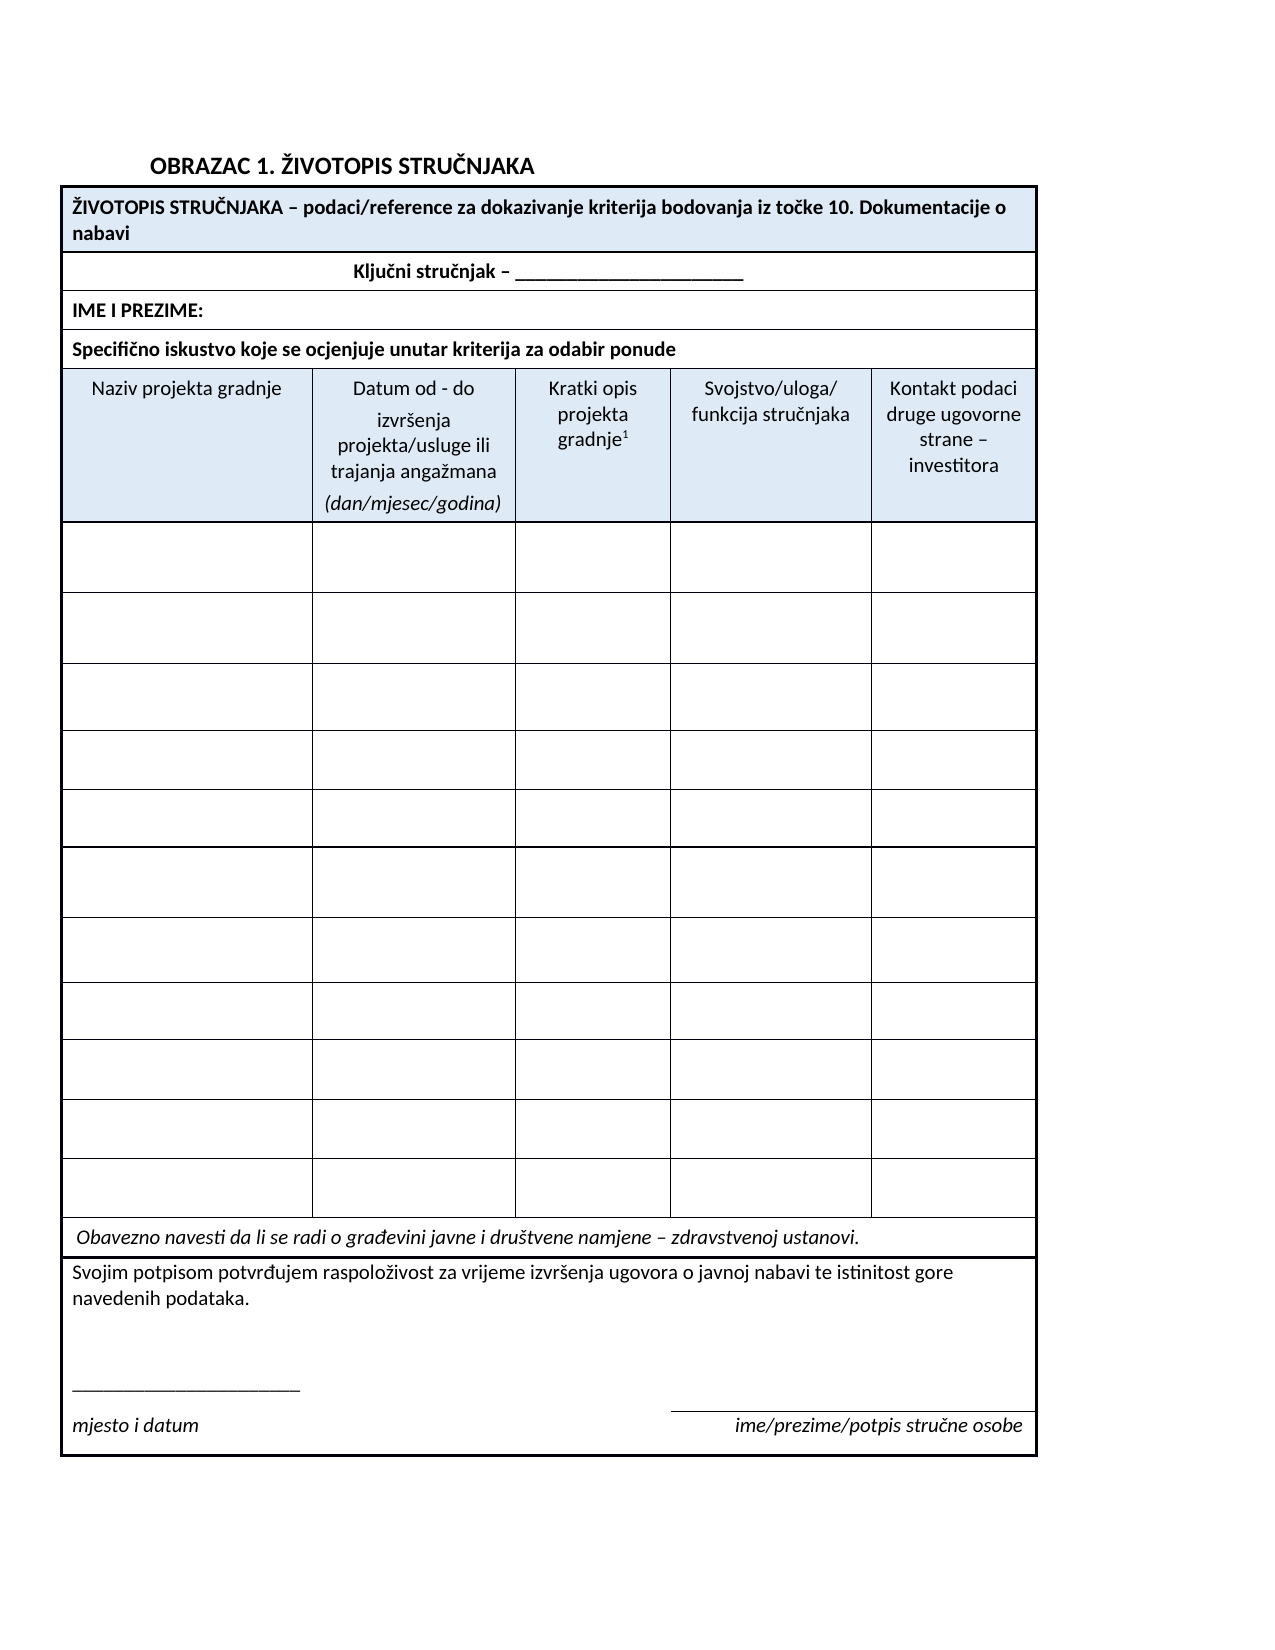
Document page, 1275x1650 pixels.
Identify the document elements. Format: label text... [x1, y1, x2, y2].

table_cell [313, 1040, 515, 1098]
table_cell [516, 918, 670, 982]
table_cell [671, 593, 871, 663]
table_cell [671, 1100, 871, 1158]
table_cell [313, 790, 515, 846]
table_cell [671, 1159, 871, 1217]
table_cell [63, 918, 312, 982]
table_cell Kratki opis projekta gradnje1 [516, 369, 670, 521]
table_cell [872, 790, 1035, 846]
table_cell [516, 1040, 670, 1098]
table_cell [63, 790, 312, 846]
table_cell [63, 664, 312, 730]
table_cell [872, 593, 1035, 663]
table_cell [516, 664, 670, 730]
table_cell Datum od - do izvršenja projekta/usluge ili trajanja angažmana (dan/mjesec/godina) [313, 369, 515, 521]
table_cell [872, 983, 1035, 1039]
table_cell mjesto i datum [63, 1411, 671, 1454]
table_cell [872, 918, 1035, 982]
table_cell [313, 1159, 515, 1217]
table_cell [516, 983, 670, 1039]
table_cell Svojim potpisom potvrđujem raspoloživost za vrijeme izvršenja ugovora o javnoj nabavi te istinitost gore navedenih podataka. ______________________ [63, 1259, 1035, 1411]
table_cell [671, 664, 871, 730]
table_cell [313, 918, 515, 982]
table_cell Svojstvo/uloga/funkcija stručnjaka [671, 369, 871, 521]
table_cell [671, 1040, 871, 1098]
table_header ŽIVOTOPIS STRUČNJAKA – podaci/reference za dokazivanje kriterija bodovanja iz točke 10. Dokumentacije o nabavi [63, 188, 1035, 251]
table_cell Specifično iskustvo koje se ocjenjuje unutar kriterija za odabir ponude [63, 330, 1035, 368]
table_cell [872, 848, 1035, 917]
table_cell [63, 1159, 312, 1217]
table_cell [516, 1100, 670, 1158]
table_cell [516, 848, 670, 917]
table_cell IME I PREZIME: [63, 291, 1035, 329]
table_cell [872, 523, 1035, 592]
table_cell [63, 983, 312, 1039]
table_cell [671, 731, 871, 789]
table_cell Kontakt podaci druge ugovorne strane – investitora [872, 369, 1035, 521]
table_cell [872, 731, 1035, 789]
table_cell [872, 664, 1035, 730]
table_cell [313, 1100, 515, 1158]
table_cell [872, 1100, 1035, 1158]
table_cell Ključni stručnjak – ______________________ [63, 253, 1035, 290]
table_cell [313, 664, 515, 730]
table_cell [313, 523, 515, 592]
table_cell [671, 790, 871, 846]
table_cell [872, 1040, 1035, 1098]
table_cell [63, 1100, 312, 1158]
table_cell Naziv projekta gradnje [63, 369, 312, 521]
table_cell [516, 1159, 670, 1217]
table_cell [63, 593, 312, 663]
table_cell ime/prezime/potpis stručne osobe [671, 1412, 1035, 1454]
table_cell [872, 1159, 1035, 1217]
text OBRAZAC 1. ŽIVOTOPIS STRUČNJAKA [150, 150, 1125, 181]
table_cell [516, 523, 670, 592]
table_cell [63, 1040, 312, 1098]
table_cell [516, 790, 670, 846]
table_cell [63, 523, 312, 592]
table_cell [516, 593, 670, 663]
table_cell [313, 593, 515, 663]
table_cell Obavezno navesti da li se radi o građevini javne i društvene namjene – zdravstvenoj ustanovi. [63, 1218, 1035, 1256]
table_cell [671, 848, 871, 917]
table_cell [313, 848, 515, 917]
table_cell [313, 983, 515, 1039]
table_cell [313, 731, 515, 789]
table_cell [671, 918, 871, 982]
table_cell [671, 523, 871, 592]
table_cell [671, 983, 871, 1039]
table_cell [63, 731, 312, 789]
table_cell [63, 848, 312, 917]
table_cell [516, 731, 670, 789]
